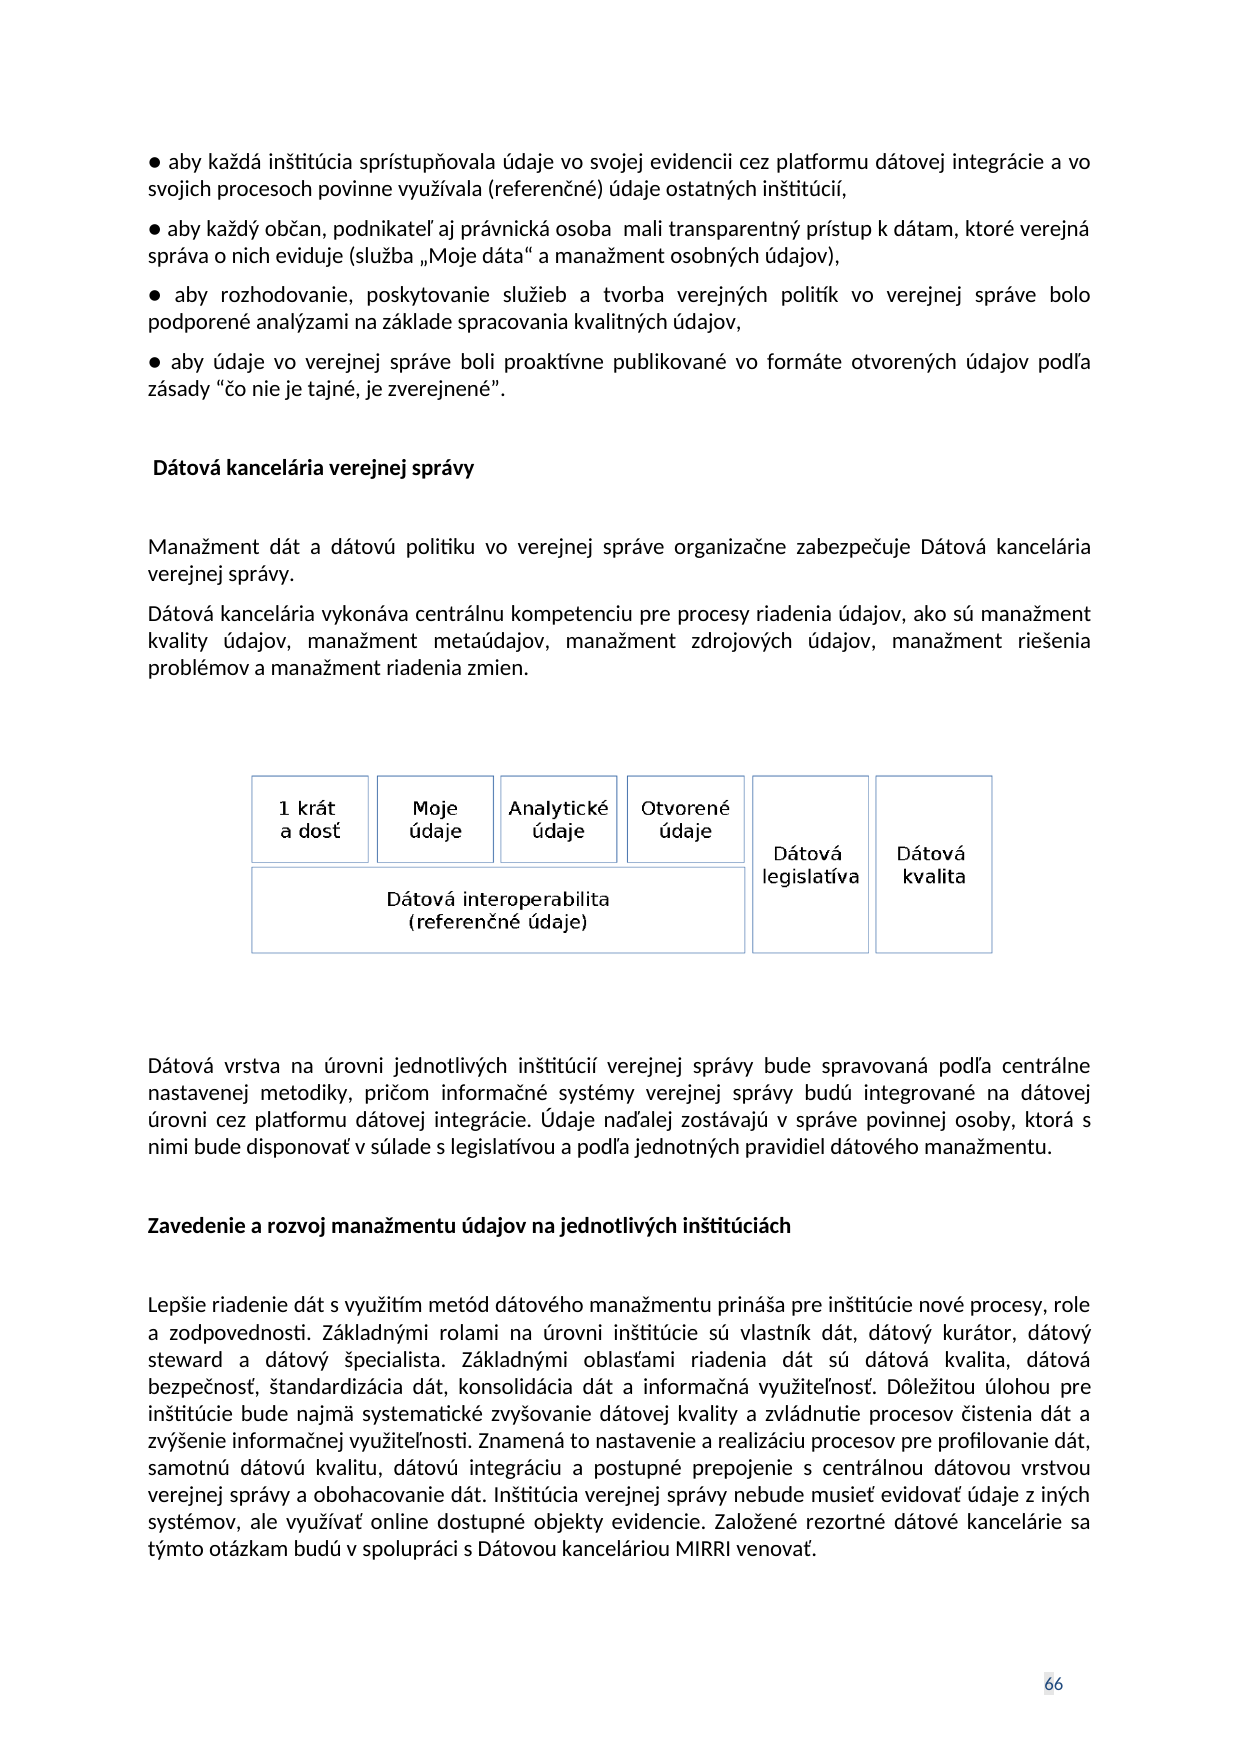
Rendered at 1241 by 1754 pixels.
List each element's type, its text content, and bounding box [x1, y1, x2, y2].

text Manažment dát a dátovú politiku vo verejnej správe organizačne zabezpečuje Dátová kancelária verejnej správy. [148, 533, 1093, 587]
text Dátová vrstva na úrovni jednotlivých inštitúcií verejnej správy bude spravovaná podľa centrálne nastavenej metodiky, pričom informačné systémy verejnej správy budú integrované na dátovej úrovni cez platformu dátovej integrácie. Údaje naďalej zostávajú v správe povinnej osoby, ktorá s nimi bude disponovať v súlade s legislatívou a podľa jednotných pravidiel dátového manažmentu. [148, 1052, 1093, 1160]
text ● aby údaje vo verejnej správe boli proaktívne publikované vo formáte otvorených údajov podľa zásady “čo nie je tajné, je zverejnené”. [148, 348, 1093, 402]
text Zavedenie a rozvoj manažmentu údajov na jednotlivých inštitúciách [148, 1212, 1093, 1239]
text Dátová kancelária vykonáva centrálnu kompetenciu pre procesy riadenia údajov, ako sú manažment kvality údajov, manažment metaúdajov, manažment zdrojových údajov, manažment riešenia problémov a manažment riadenia zmien. [148, 600, 1093, 681]
text ● aby rozhodovanie, poskytovanie služieb a tvorba verejných politík vo verejnej správe bolo podporené analýzami na základe spracovania kvalitných údajov, [148, 281, 1093, 335]
text ● aby každý občan, podnikateľ aj právnická osoba mali transparentný prístup k dátam, ktoré verejná správa o nich eviduje (služba „Moje dáta“ a manažment osobných údajov), [148, 214, 1093, 268]
text ● aby každá inštitúcia sprístupňovala údaje vo svojej evidencii cez platformu dátovej integrácie a vo svojich procesoch povinne využívala (referenčné) údaje ostatných inštitúcií, [148, 148, 1093, 202]
text Dátová kancelária verejnej správy [148, 454, 1093, 481]
text Lepšie riadenie dát s využitím metód dátového manažmentu prináša pre inštitúcie nové procesy, role a zodpovednosti. Základnými rolami na úrovni inštitúcie sú vlastník dát, dátový kurátor, dátový steward a dátový špecialista. Základnými oblasťami riadenia dát sú dátová kvalita, dátová bezpečnosť, štandardizácia dát, konsolidácia dát a informačná využiteľnosť. Dôležitou úlohou pre inštitúcie bude najmä systematické zvyšovanie dátovej kvality a zvládnutie procesov čistenia dát a zvýšenie informačnej využiteľnosti. Znamená to nastavenie a realizáciu procesov pre profilovanie dát, samotnú dátovú kvalitu, dátovú integráciu a postupné prepojenie s centrálnou dátovou vrstvou verejnej správy a obohacovanie dát. Inštitúcia verejnej správy nebude musieť evidovať údaje z iných systémov, ale využívať online dostupné objekty evidencie. Založené rezortné dátové kancelárie sa týmto otázkam budú v spolupráci s Dátovou kanceláriou MIRRI venovať. [148, 1291, 1093, 1562]
picture [247, 772, 998, 960]
